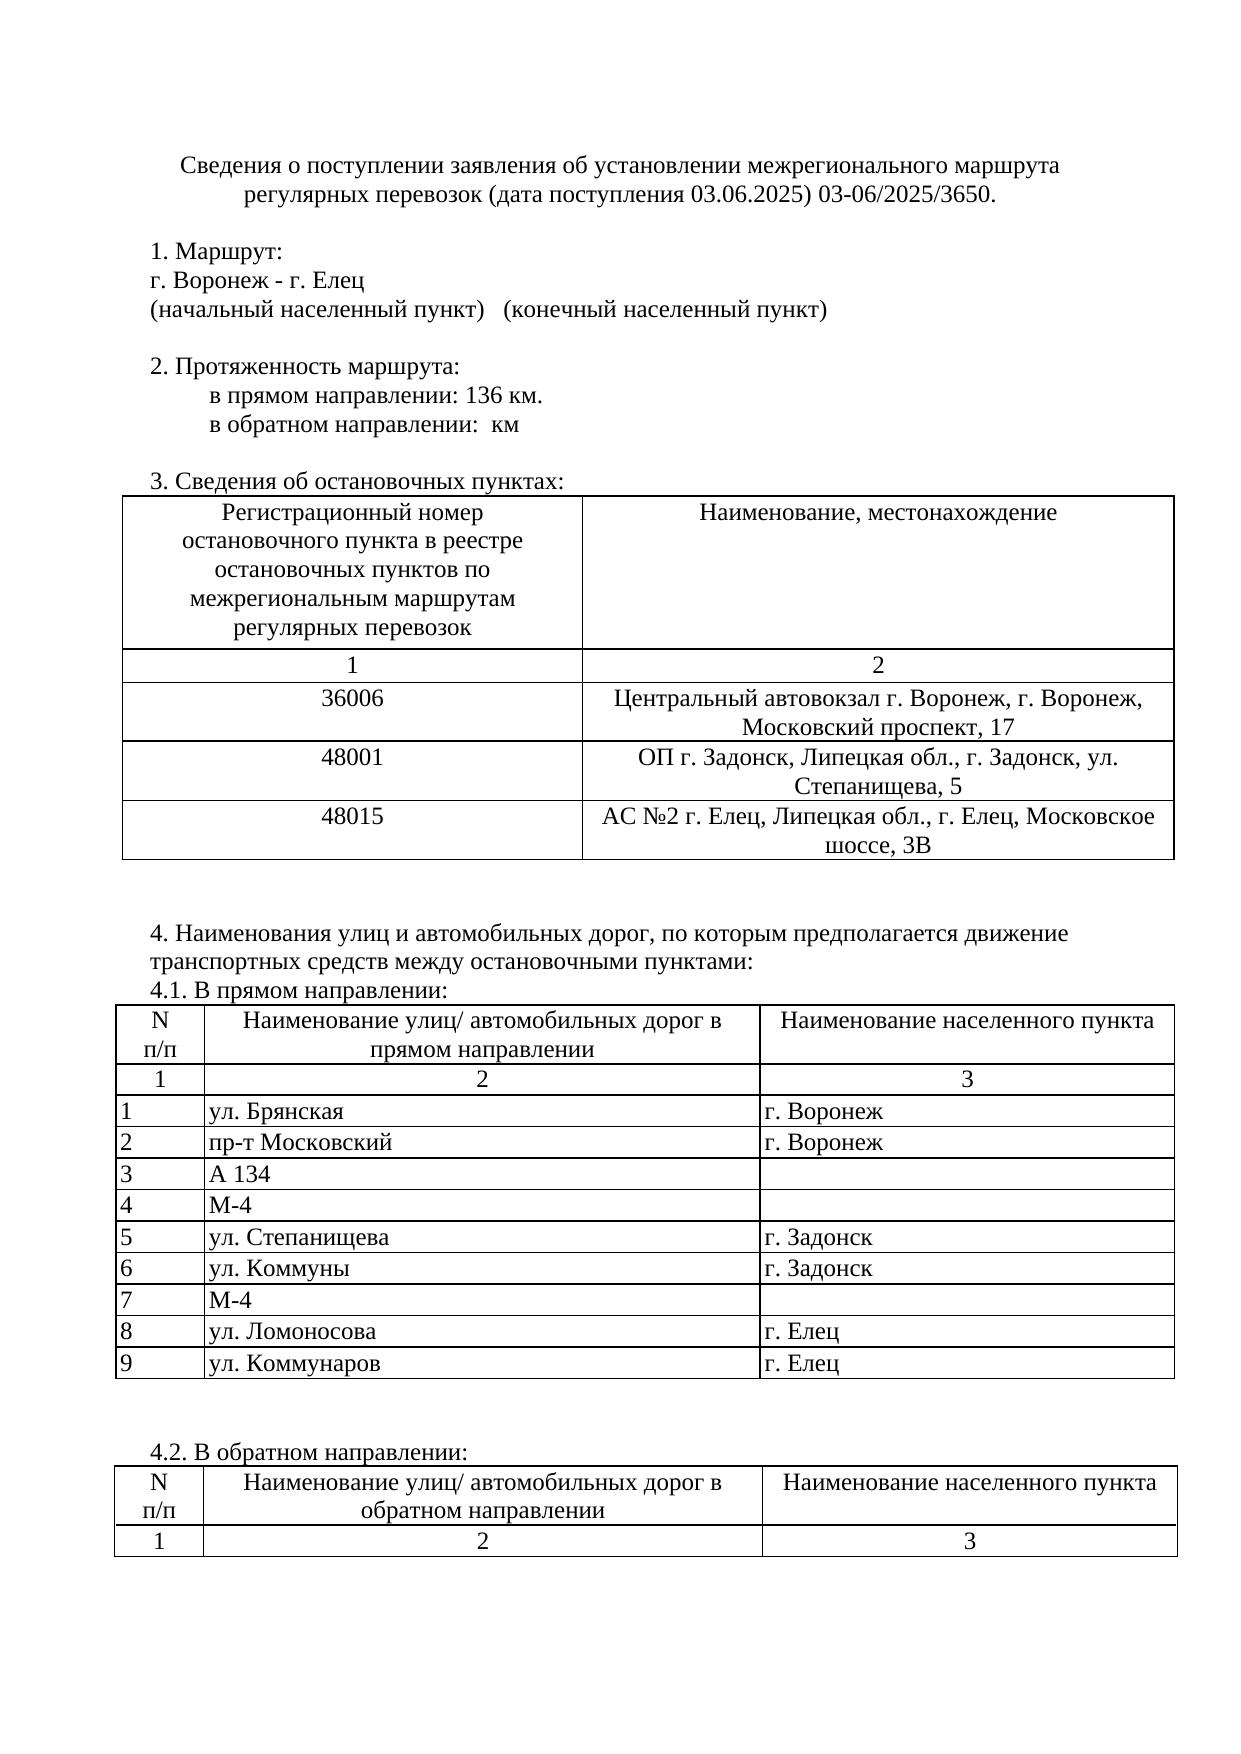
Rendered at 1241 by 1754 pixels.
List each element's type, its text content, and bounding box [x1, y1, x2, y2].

table_cell 2 [204, 1526, 762, 1556]
table_cell пр-т Московский [205, 1127, 759, 1157]
table_cell ул. Коммунаров [205, 1348, 759, 1377]
text Сведения о поступлении заявления об установлении межрегионального маршрута регулярных перевозок (дата поступления 03.06.2025) 03-06/2025/3650. [150, 150, 1090, 207]
table_cell ОП г. Задонск, Липецкая обл., г. Задонск, ул. Степанищева, 5 [583, 742, 1173, 799]
table_cell Центральный автовокзал г. Воронеж, г. Воронеж, Московский проспект, 17 [583, 683, 1173, 740]
table_cell 3 [761, 1065, 1174, 1094]
text 4. Наименования улиц и автомобильных дорог, по которым предполагается движение транспортных средств между остановочными пунктами: [150, 918, 1090, 975]
table_cell ул. Степанищева [205, 1222, 759, 1252]
table_cell 3 [117, 1159, 204, 1189]
table_cell г. Воронеж [761, 1127, 1174, 1157]
table_cell 6 [117, 1253, 204, 1283]
table_cell 8 [117, 1316, 204, 1346]
table_cell АС №2 г. Елец, Липецкая обл., г. Елец, Московское шоссе, 3В [583, 801, 1173, 858]
table_cell [761, 1159, 1174, 1189]
text в обратном направлении: км [150, 409, 1090, 437]
table_cell г. Воронеж [761, 1096, 1174, 1126]
table_header Наименование населенного пункта [761, 1006, 1174, 1063]
text г. Воронеж - г. Елец [150, 265, 1090, 294]
table_header Наименование улиц/ автомобильных дорог в прямом направлении [205, 1006, 759, 1063]
table_cell г. Елец [761, 1316, 1174, 1346]
table_cell ул. Коммуны [205, 1253, 759, 1283]
table_cell г. Елец [761, 1348, 1174, 1377]
table_cell 48001 [123, 742, 582, 799]
table_cell 5 [117, 1222, 204, 1252]
table_cell ул. Ломоносова [205, 1316, 759, 1346]
table_header N п/п [115, 1467, 203, 1524]
table_cell 7 [117, 1285, 204, 1314]
text (начальный населенный пункт) (конечный населенный пункт) [150, 294, 1090, 322]
table_cell г. Задонск [761, 1253, 1174, 1283]
table_header Наименование населенного пункта [763, 1467, 1177, 1524]
table_cell 2 [205, 1065, 759, 1094]
table_cell 1 [115, 1525, 203, 1556]
table_cell А 134 [205, 1159, 759, 1189]
table_cell г. Задонск [761, 1222, 1174, 1252]
text 4.2. В обратном направлении: [150, 1437, 1090, 1465]
table_cell [761, 1190, 1174, 1220]
text 1. Маршрут: [150, 236, 1090, 265]
table_cell [761, 1285, 1174, 1314]
table_cell 1 [123, 650, 582, 681]
table_header Наименование улиц/ автомобильных дорог в обратном направлении [204, 1467, 762, 1524]
text 3. Сведения об остановочных пунктах: [150, 466, 1090, 495]
table_header Наименование, местонахождение [583, 497, 1173, 648]
table_cell 3 [763, 1524, 1177, 1556]
table_cell 2 [583, 650, 1173, 681]
table_cell 48015 [123, 801, 582, 858]
text в прямом направлении: 136 км. [150, 380, 1090, 409]
table_cell 4 [117, 1190, 204, 1220]
table_cell 1 [117, 1065, 204, 1094]
table_cell 1 [117, 1096, 204, 1126]
table_cell 9 [117, 1348, 204, 1377]
table_header Регистрационный номер остановочного пункта в реестре остановочных пунктов по межрегиональным маршрутам регулярных перевозок [123, 497, 582, 648]
table_cell М-4 [205, 1285, 759, 1314]
text 2. Протяженность маршрута: [150, 351, 1090, 380]
table_header N п/п [117, 1006, 204, 1063]
text 4.1. В прямом направлении: [150, 975, 1090, 1004]
table_cell 2 [117, 1127, 204, 1157]
table_cell 36006 [123, 683, 582, 740]
table_cell М-4 [205, 1190, 759, 1220]
table_cell ул. Брянская [205, 1096, 759, 1126]
